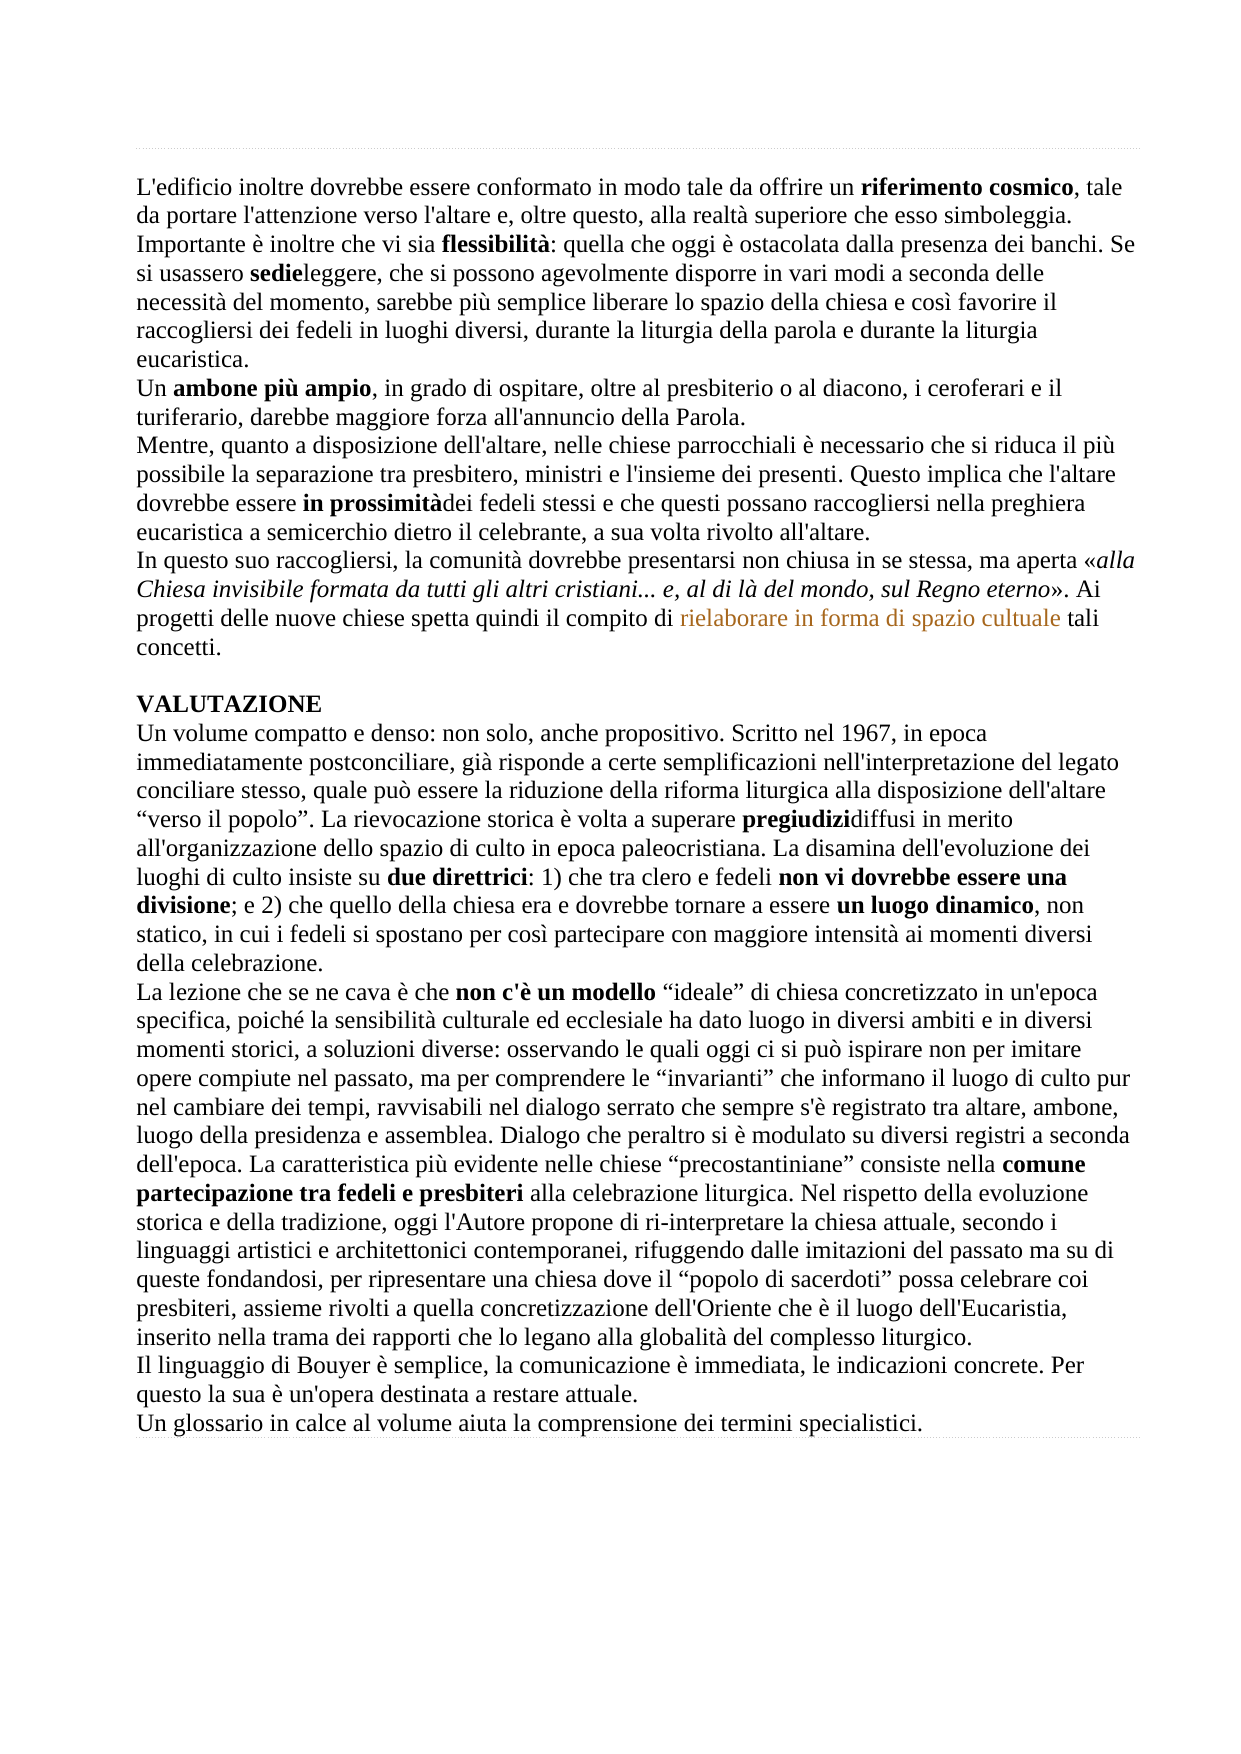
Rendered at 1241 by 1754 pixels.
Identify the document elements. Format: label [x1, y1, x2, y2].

table_cell [136, 148, 1140, 1437]
